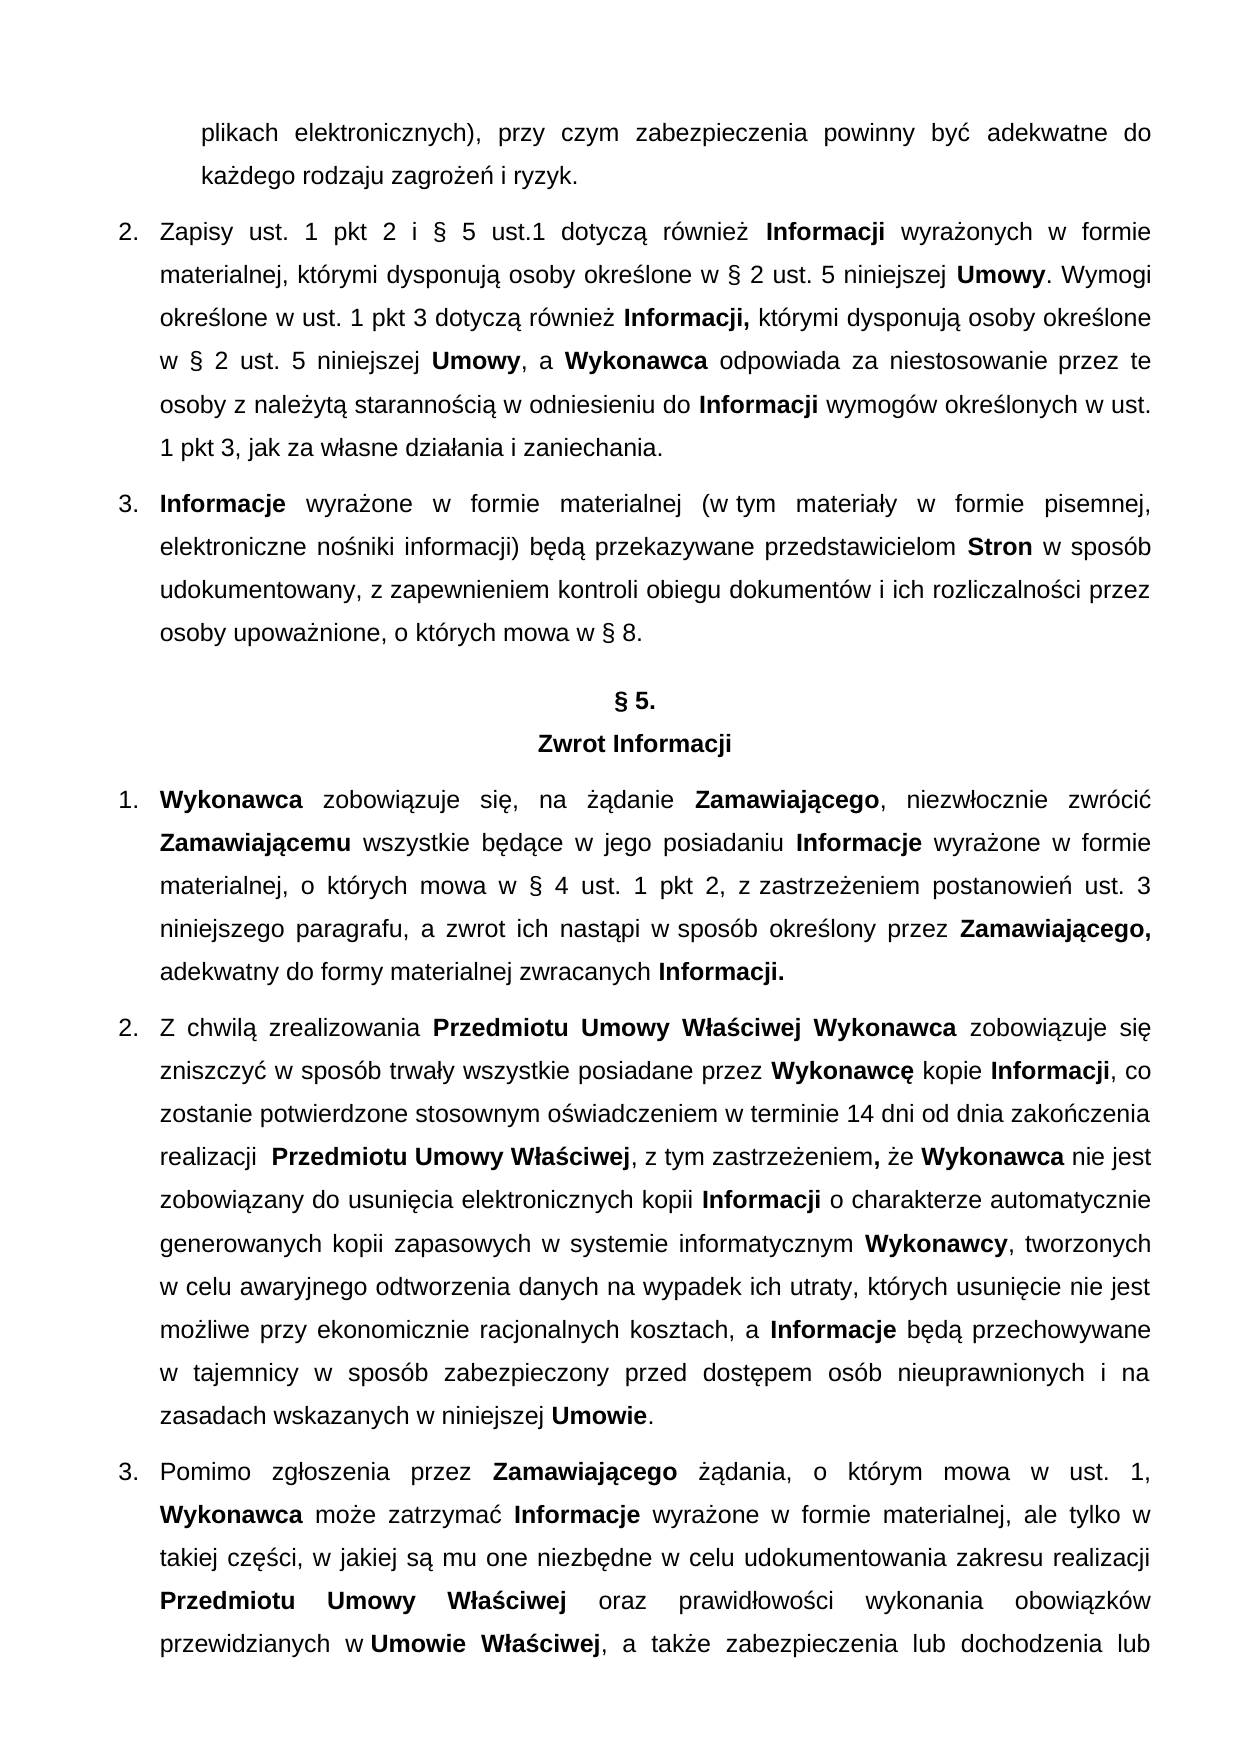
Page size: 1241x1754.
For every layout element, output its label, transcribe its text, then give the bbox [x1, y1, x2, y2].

list Zapisy ust. 1 pkt 2 i § 5 ust.1 dotyczą również Informacji wyrażonych w formie materialnej, którymi dysponują osoby określone w § 2 ust. 5 niniejszej Umowy. Wymogi określone w ust. 1 pkt 3 dotyczą również Informacji, którymi dysponują osoby określone w § 2 ust. 5 niniejszej Umowy, a Wykonawca odpowiada za niestosowanie przez te osoby z należytą starannością w odniesieniu do Informacji wymogów określonych w ust. 1 pkt 3, jak za własne działania i zaniechania. [118, 217, 1152, 462]
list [118, 1457, 1152, 1658]
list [159, 118, 1152, 190]
text § 5. Zwrot Informacji [118, 686, 1152, 758]
list Wykonawca zobowiązuje się, na żądanie Zamawiającego, niezwłocznie zwrócić Zamawiającemu wszystkie będące w jego posiadaniu Informacje wyrażone w formie materialnej, o których mowa w § 4 ust. 1 pkt 2, z zastrzeżeniem postanowień ust. 3 niniejszego paragrafu, a zwrot ich nastąpi w sposób określony przez Zamawiającego, adekwatny do formy materialnej zwracanych Informacji. [118, 785, 1152, 986]
list Z chwilą zrealizowania Przedmiotu Umowy Właściwej Wykonawca zobowiązuje się zniszczyć w sposób trwały wszystkie posiadane przez Wykonawcę kopie Informacji, co zostanie potwierdzone stosownym oświadczeniem w terminie 14 dni od dnia zakończenia realizacji Przedmiotu Umowy Właściwej, z tym zastrzeżeniem, że Wykonawca nie jest zobowiązany do usunięcia elektronicznych kopii Informacji o charakterze automatycznie generowanych kopii zapasowych w systemie informatycznym Wykonawcy, tworzonych w celu awaryjnego odtworzenia danych na wypadek ich utraty, których usunięcie nie jest możliwe przy ekonomicznie racjonalnych kosztach, a Informacje będą przechowywane w tajemnicy w sposób zabezpieczony przed dostępem osób nieuprawnionych i na zasadach wskazanych w niniejszej Umowie. [118, 1013, 1152, 1430]
list Informacje wyrażone w formie materialnej (w tym materiały w formie pisemnej, elektroniczne nośniki informacji) będą przekazywane przedstawicielom Stron w sposób udokumentowany, z zapewnieniem kontroli obiegu dokumentów i ich rozliczalności przez osoby upoważnione, o których mowa w § 8. [118, 488, 1152, 647]
